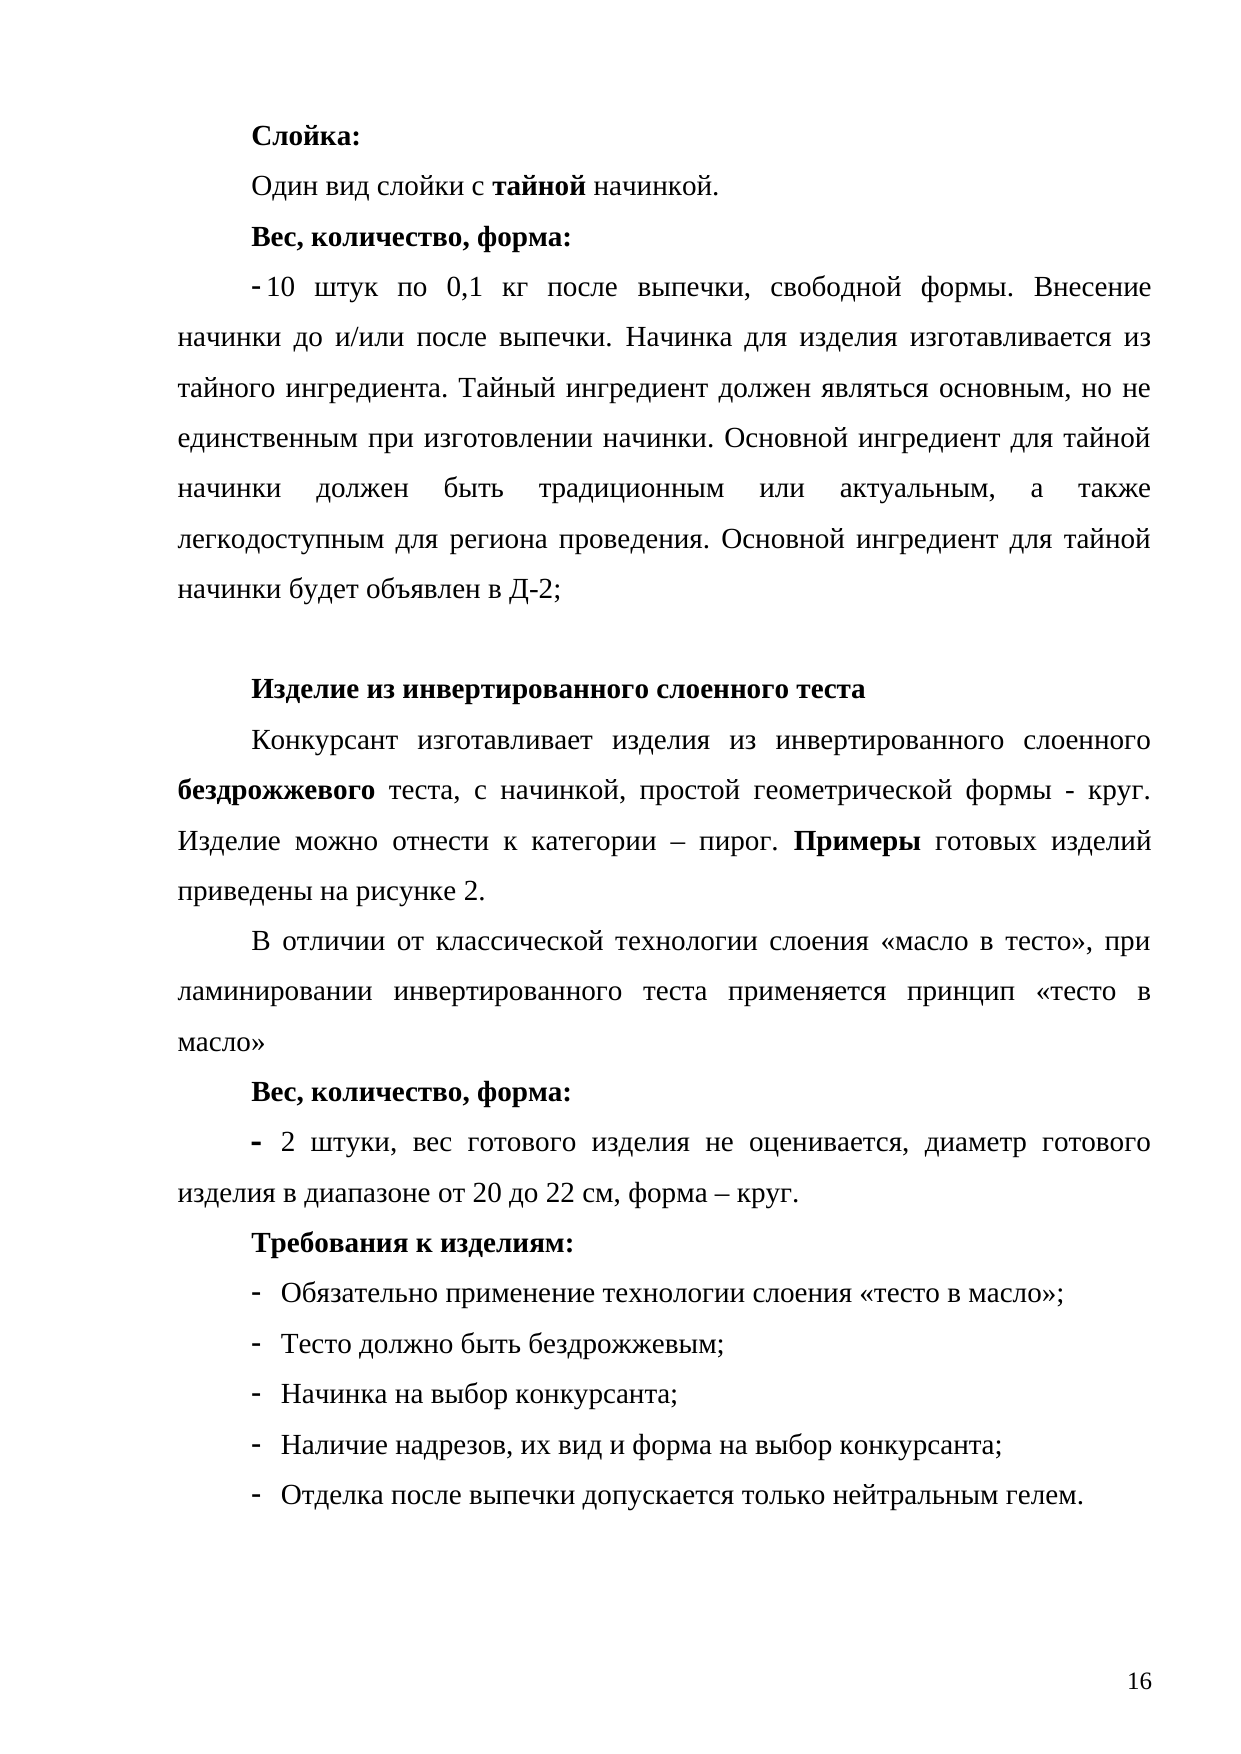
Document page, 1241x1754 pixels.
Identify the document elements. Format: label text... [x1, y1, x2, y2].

list Тесто должно быть бездрожжевым; [177, 1326, 1152, 1359]
text Вес, количество, форма: [177, 219, 1152, 252]
text Изделие из инвертированного слоенного теста [177, 672, 1152, 705]
list Начинка на выбор конкурсанта; [177, 1376, 1152, 1410]
list Обязательно применение технологии слоения «тесто в масло»; [177, 1276, 1152, 1309]
text В отличии от классической технологии слоения «масло в тесто», при ламинировании инвертированного теста применяется принцип «тесто в масло» [177, 923, 1152, 1057]
list Наличие надрезов, их вид и форма на выбор конкурсанта; [177, 1427, 1152, 1460]
text Вес, количество, форма: [177, 1074, 1152, 1108]
text Один вид слойки с тайной начинкой. [177, 168, 1152, 202]
list 2 штуки, вес готового изделия не оценивается, диаметр готового изделия в диапазоне от 20 до 22 см, форма – круг. [177, 1124, 1152, 1208]
list Требования к изделиям: [177, 1225, 1152, 1259]
list 10 штук по 0,1 кг после выпечки, свободной формы. Внесение начинки до и/или после выпечки. Начинка для изделия изготавливается из тайного ингредиента. Тайный ингредиент должен являться основным, но не единственным при изготовлении начинки. Основной ингредиент для тайной начинки должен быть традиционным или актуальным, а также легкодоступным для региона проведения. Основной ингредиент для тайной начинки будет объявлен в Д-2; [177, 269, 1152, 604]
text Конкурсант изготавливает изделия из инвертированного слоенного бездрожжевого теста, с начинкой, простой геометрической формы - круг. Изделие можно отнести к категории – пирог. Примеры готовых изделий приведены на рисунке 2. [177, 722, 1152, 906]
list Отделка после выпечки допускается только нейтральным гелем. [177, 1477, 1152, 1511]
text Слойка: [177, 118, 1152, 152]
